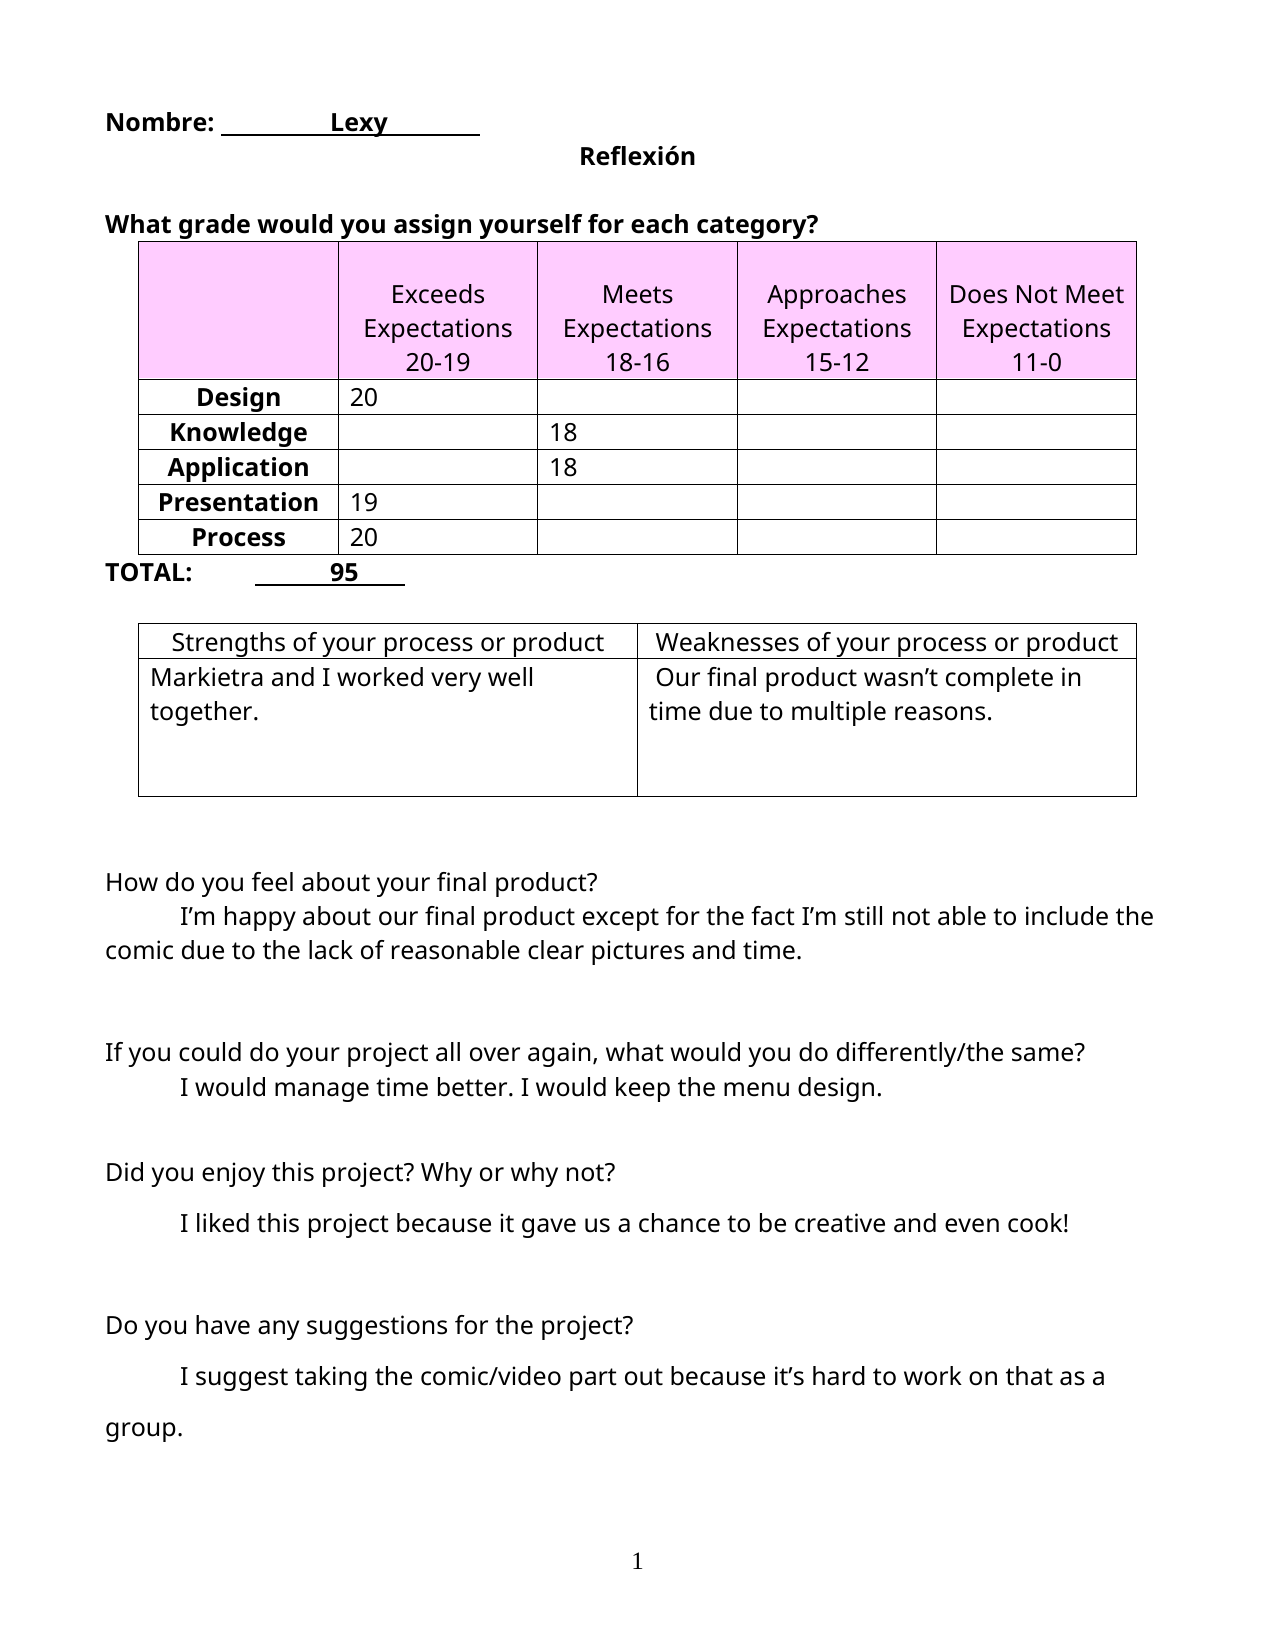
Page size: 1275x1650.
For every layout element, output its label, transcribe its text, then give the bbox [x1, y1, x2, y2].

table_cell 19 [339, 485, 537, 519]
table_header [139, 242, 338, 378]
table_cell [738, 380, 936, 414]
table_cell [339, 415, 537, 449]
text TOTAL: 95 [105, 555, 1170, 589]
text Nombre: Lexy [105, 105, 1170, 139]
table_cell [738, 450, 936, 484]
table_header Exceeds Expectations 20-19 [339, 242, 537, 378]
table_cell Application [139, 450, 338, 484]
text I liked this project because it gave us a chance to be creative and even cook! [105, 1205, 1170, 1239]
text If you could do your project all over again, what would you do differently/the same? [105, 1035, 1170, 1069]
text Do you have any suggestions for the project? [105, 1307, 1170, 1341]
text I suggest taking the comic/video part out because it’s hard to work on that as a group. [105, 1358, 1170, 1443]
table_cell [538, 520, 737, 554]
table_header Does Not Meet Expectations 11-0 [937, 242, 1136, 378]
table_header Strengths of your process or product [139, 624, 637, 658]
text I’m happy about our final product except for the fact I’m still not able to include the comic due to the lack of reasonable clear pictures and time. [105, 899, 1170, 967]
table_header Weaknesses of your process or product [638, 624, 1136, 658]
table_cell 18 [538, 415, 737, 449]
text I would manage time better. I would keep the menu design. [105, 1069, 1170, 1103]
table_cell [538, 380, 737, 414]
table_cell [937, 485, 1136, 519]
table_header Approaches Expectations 15-12 [738, 242, 936, 378]
table_cell Knowledge [139, 415, 338, 449]
table_cell Presentation [139, 485, 338, 519]
table_cell [937, 520, 1136, 554]
text How do you feel about your final product? [105, 865, 1170, 899]
table_cell Design [139, 380, 338, 414]
table_cell [339, 450, 537, 484]
table_cell Process [139, 520, 338, 554]
table_cell 20 [339, 520, 537, 554]
table_cell [738, 415, 936, 449]
table_cell 20 [339, 380, 537, 414]
text What grade would you assign yourself for each category? [105, 207, 1170, 241]
table_cell [538, 485, 737, 519]
table_cell Our final product wasn’t complete in time due to multiple reasons. [638, 659, 1136, 796]
table_cell Markietra and I worked very well together. [139, 659, 637, 796]
table_cell [738, 520, 936, 554]
text Did you enjoy this project? Why or why not? [105, 1154, 1170, 1188]
table_cell [937, 415, 1136, 449]
table_cell [937, 450, 1136, 484]
table_cell [738, 485, 936, 519]
table_cell 18 [538, 450, 737, 484]
table_cell [937, 380, 1136, 414]
text Reflexión [105, 139, 1170, 173]
table_header Meets Expectations 18-16 [538, 242, 737, 378]
